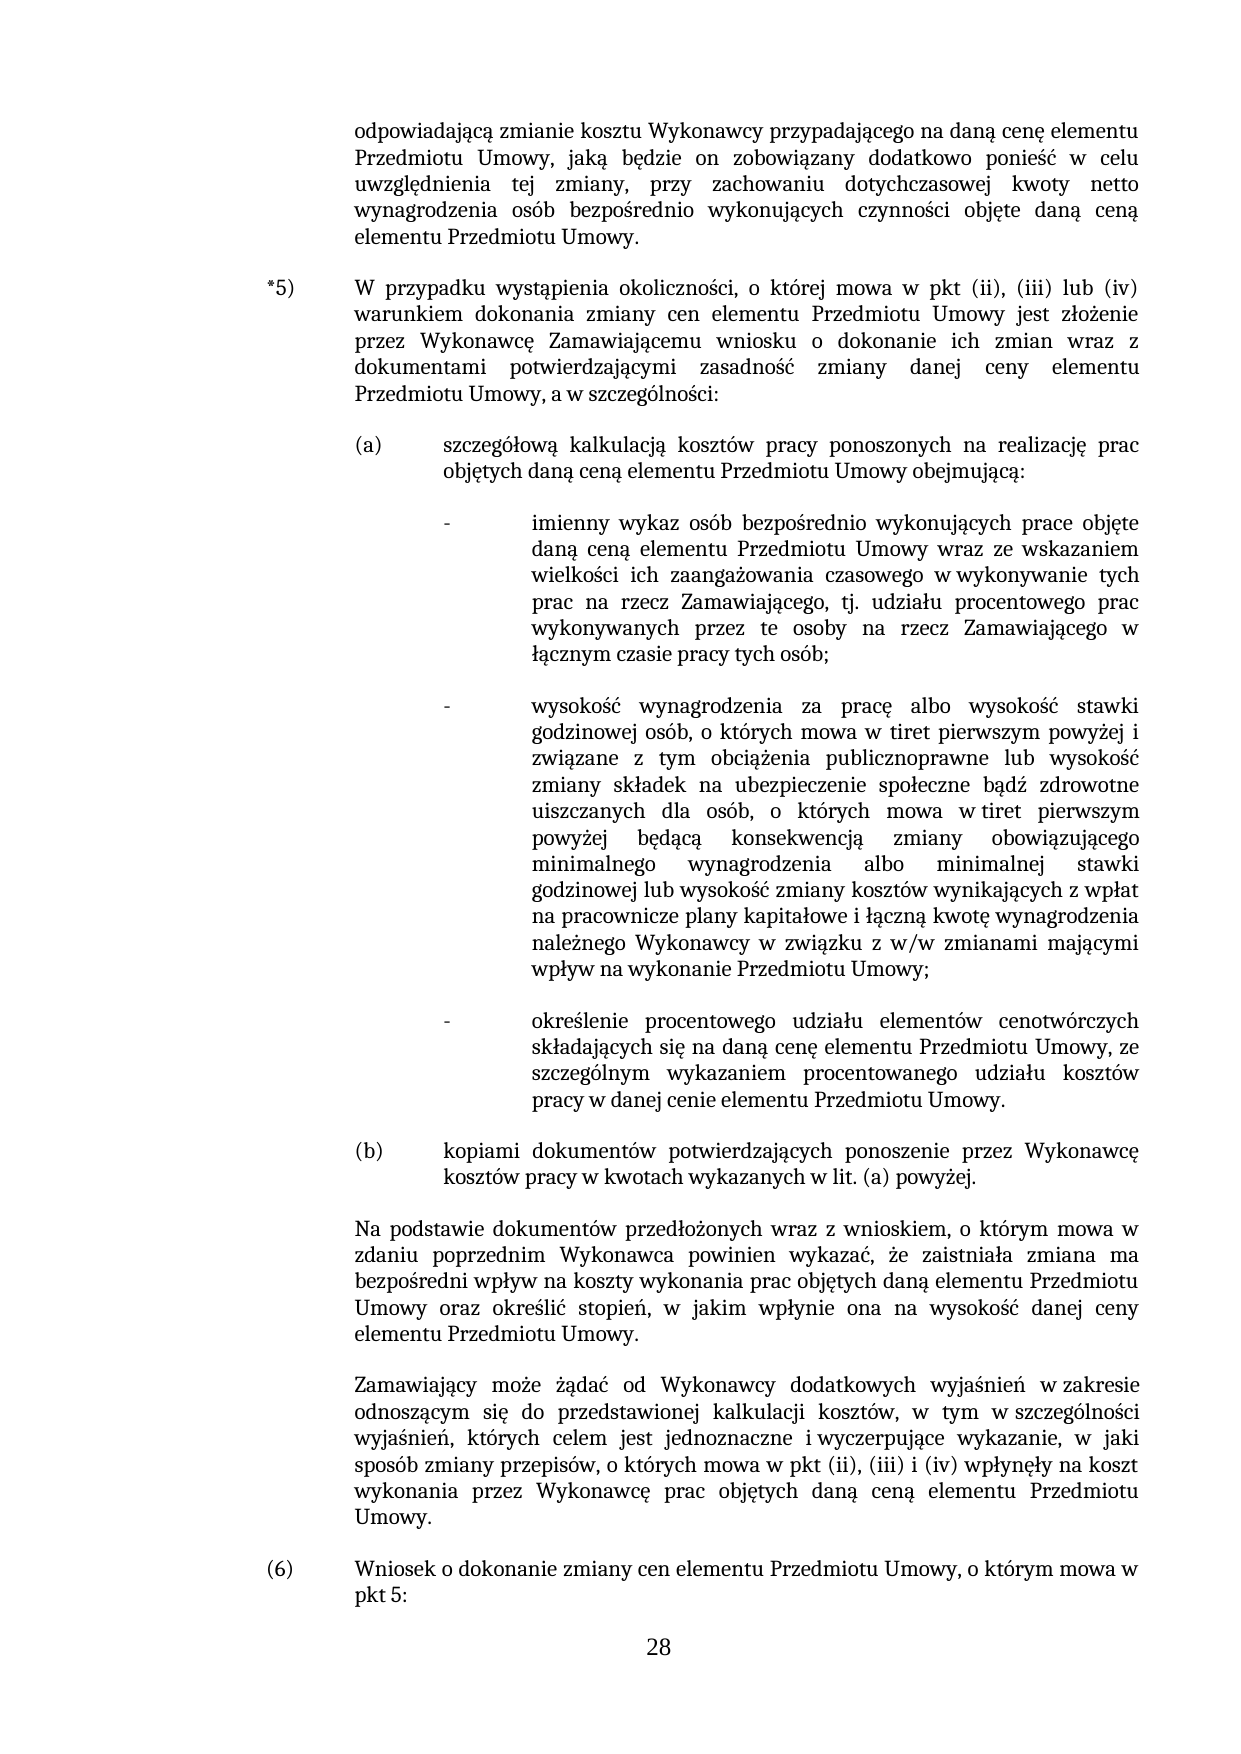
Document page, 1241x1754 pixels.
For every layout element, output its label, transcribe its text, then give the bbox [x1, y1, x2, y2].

text - wysokość wynagrodzenia za pracę albo wysokość stawki godzinowej osób, o których mowa w tiret pierwszym powyżej i związane z tym obciążenia publicznoprawne lub wysokość zmiany składek na ubezpieczenie społeczne bądź zdrowotne uiszczanych dla osób, o których mowa w tiret pierwszym powyżej będącą konsekwencją zmiany obowiązującego minimalnego wynagrodzenia albo minimalnej stawki godzinowej lub wysokość zmiany kosztów wynikających z wpłat na pracownicze plany kapitałowe i łączną kwotę wynagrodzenia należnego Wykonawcy w związku z w/w zmianami mającymi wpływ na wykonanie Przedmiotu Umowy; [443, 692, 1140, 982]
text - imienny wykaz osób bezpośrednio wykonujących prace objęte daną ceną elementu Przedmiotu Umowy wraz ze wskazaniem wielkości ich zaangażowania czasowego w wykonywanie tych prac na rzecz Zamawiającego, tj. udziału procentowego prac wykonywanych przez te osoby na rzecz Zamawiającego w łącznym czasie pracy tych osób; [443, 509, 1140, 667]
text Na podstawie dokumentów przedłożonych wraz z wnioskiem, o którym mowa w zdaniu poprzednim Wykonawca powinien wykazać, że zaistniała zmiana ma bezpośredni wpływ na koszty wykonania prac objętych daną elementu Przedmiotu Umowy oraz określić stopień, w jakim wpłynie ona na wysokość danej ceny elementu Przedmiotu Umowy. [354, 1216, 1140, 1347]
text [266, 118, 1140, 250]
text (b) kopiami dokumentów potwierdzających ponoszenie przez Wykonawcę kosztów pracy w kwotach wykazanych w lit. (a) powyżej. [354, 1138, 1140, 1191]
text (6) Wniosek o dokonanie zmiany cen elementu Przedmiotu Umowy, o którym mowa w pkt 5: [266, 1555, 1140, 1608]
text *5) W przypadku wystąpienia okoliczności, o której mowa w pkt (ii), (iii) lub (iv) warunkiem dokonania zmiany cen elementu Przedmiotu Umowy jest złożenie przez Wykonawcę Zamawiającemu wniosku o dokonanie ich zmian wraz z dokumentami potwierdzającymi zasadność zmiany danej ceny elementu Przedmiotu Umowy, a w szczególności: [266, 275, 1140, 407]
text (a) szczegółową kalkulacją kosztów pracy ponoszonych na realizację prac objętych daną ceną elementu Przedmiotu Umowy obejmującą: [354, 432, 1140, 484]
text - określenie procentowego udziału elementów cenotwórczych składających się na daną cenę elementu Przedmiotu Umowy, ze szczególnym wykazaniem procentowanego udziału kosztów pracy w danej cenie elementu Przedmiotu Umowy. [443, 1007, 1140, 1113]
text Zamawiający może żądać od Wykonawcy dodatkowych wyjaśnień w zakresie odnoszącym się do przedstawionej kalkulacji kosztów, w tym w szczególności wyjaśnień, których celem jest jednoznaczne i wyczerpujące wykazanie, w jaki sposób zmiany przepisów, o których mowa w pkt (ii), (iii) i (iv) wpłynęły na koszt wykonania przez Wykonawcę prac objętych daną ceną elementu Przedmiotu Umowy. [354, 1372, 1140, 1530]
